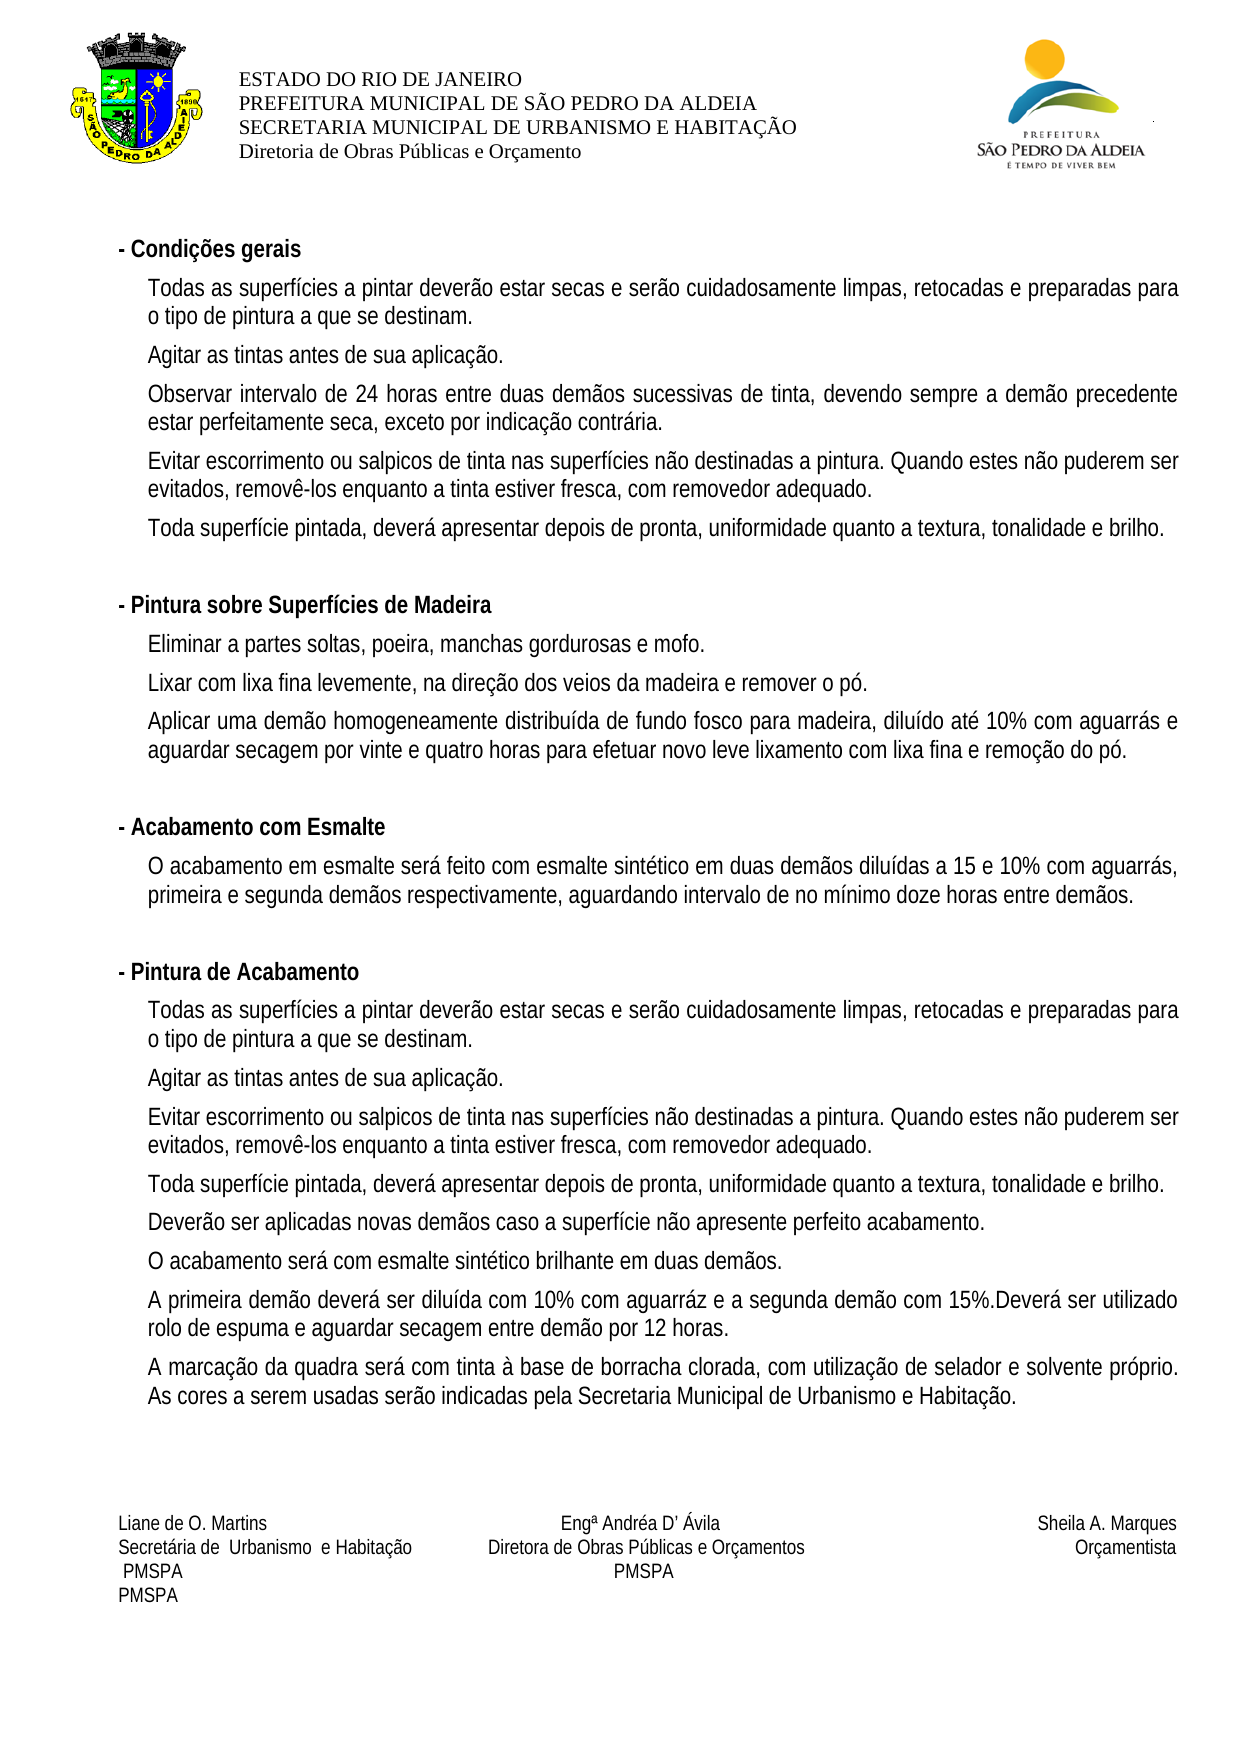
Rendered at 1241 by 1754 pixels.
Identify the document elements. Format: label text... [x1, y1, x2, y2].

text Agitar as tintas antes de sua aplicação. [148, 340, 1181, 368]
list - Pintura de Acabamento [118, 957, 1181, 986]
text Todas as superfícies a pintar deverão estar secas e serão cuidadosamente limpas, retocadas e preparadas para o tipo de pintura a que se destinam. [148, 273, 1181, 330]
text A primeira demão deverá ser diluída com 10% com aguarráz e a segunda demão com 15%.Deverá ser utilizado rolo de espuma e aguardar secagem entre demão por 12 horas. [148, 1285, 1181, 1342]
text Aplicar uma demão homogeneamente distribuída de fundo fosco para madeira, diluído até 10% com aguarrás e aguardar secagem por vinte e quatro horas para efetuar novo leve lixamento com lixa fina e remoção do pó. [148, 706, 1181, 764]
text O acabamento em esmalte será feito com esmalte sintético em duas demãos diluídas a 15 e 10% com aguarrás, primeira e segunda demãos respectivamente, aguardando intervalo de no mínimo doze horas entre demãos. [148, 851, 1181, 908]
text Todas as superfícies a pintar deverão estar secas e serão cuidadosamente limpas, retocadas e preparadas para o tipo de pintura a que se destinam. [148, 996, 1181, 1053]
text Deverão ser aplicadas novas demãos caso a superfície não apresente perfeito acabamento. [148, 1207, 1181, 1236]
text O acabamento será com esmalte sintético brilhante em duas demãos. [148, 1246, 1181, 1275]
text Agitar as tintas antes de sua aplicação. [148, 1063, 1181, 1091]
text Evitar escorrimento ou salpicos de tinta nas superfícies não destinadas a pintura. Quando estes não puderem ser evitados, removê-los enquanto a tinta estiver fresca, com removedor adequado. [148, 1101, 1181, 1159]
list - Condições gerais [118, 234, 1181, 263]
text Eliminar a partes soltas, poeira, manchas gordurosas e mofo. [148, 629, 1181, 658]
text A marcação da quadra será com tinta à base de borracha clorada, com utilização de selador e solvente próprio. As cores a serem usadas serão indicadas pela Secretaria Municipal de Urbanismo e Habitação. [148, 1352, 1181, 1409]
text Lixar com lixa fina levemente, na direção dos veios da madeira e remover o pó. [148, 668, 1181, 696]
text Toda superfície pintada, deverá apresentar depois de pronta, uniformidade quanto a textura, tonalidade e brilho. [148, 1169, 1181, 1197]
list - Pintura sobre Superfícies de Madeira [118, 590, 1181, 619]
picture [972, 31, 1164, 171]
list - Acabamento com Esmalte [118, 812, 1181, 841]
text Observar intervalo de 24 horas entre duas demãos sucessivas de tinta, devendo sempre a demão precedente estar perfeitamente seca, exceto por indicação contrária. [148, 378, 1181, 436]
text Toda superfície pintada, deverá apresentar depois de pronta, uniformidade quanto a textura, tonalidade e brilho. [148, 513, 1181, 542]
text Evitar escorrimento ou salpicos de tinta nas superfícies não destinadas a pintura. Quando estes não puderem ser evitados, removê-los enquanto a tinta estiver fresca, com removedor adequado. [148, 446, 1181, 503]
picture [63, 28, 206, 165]
